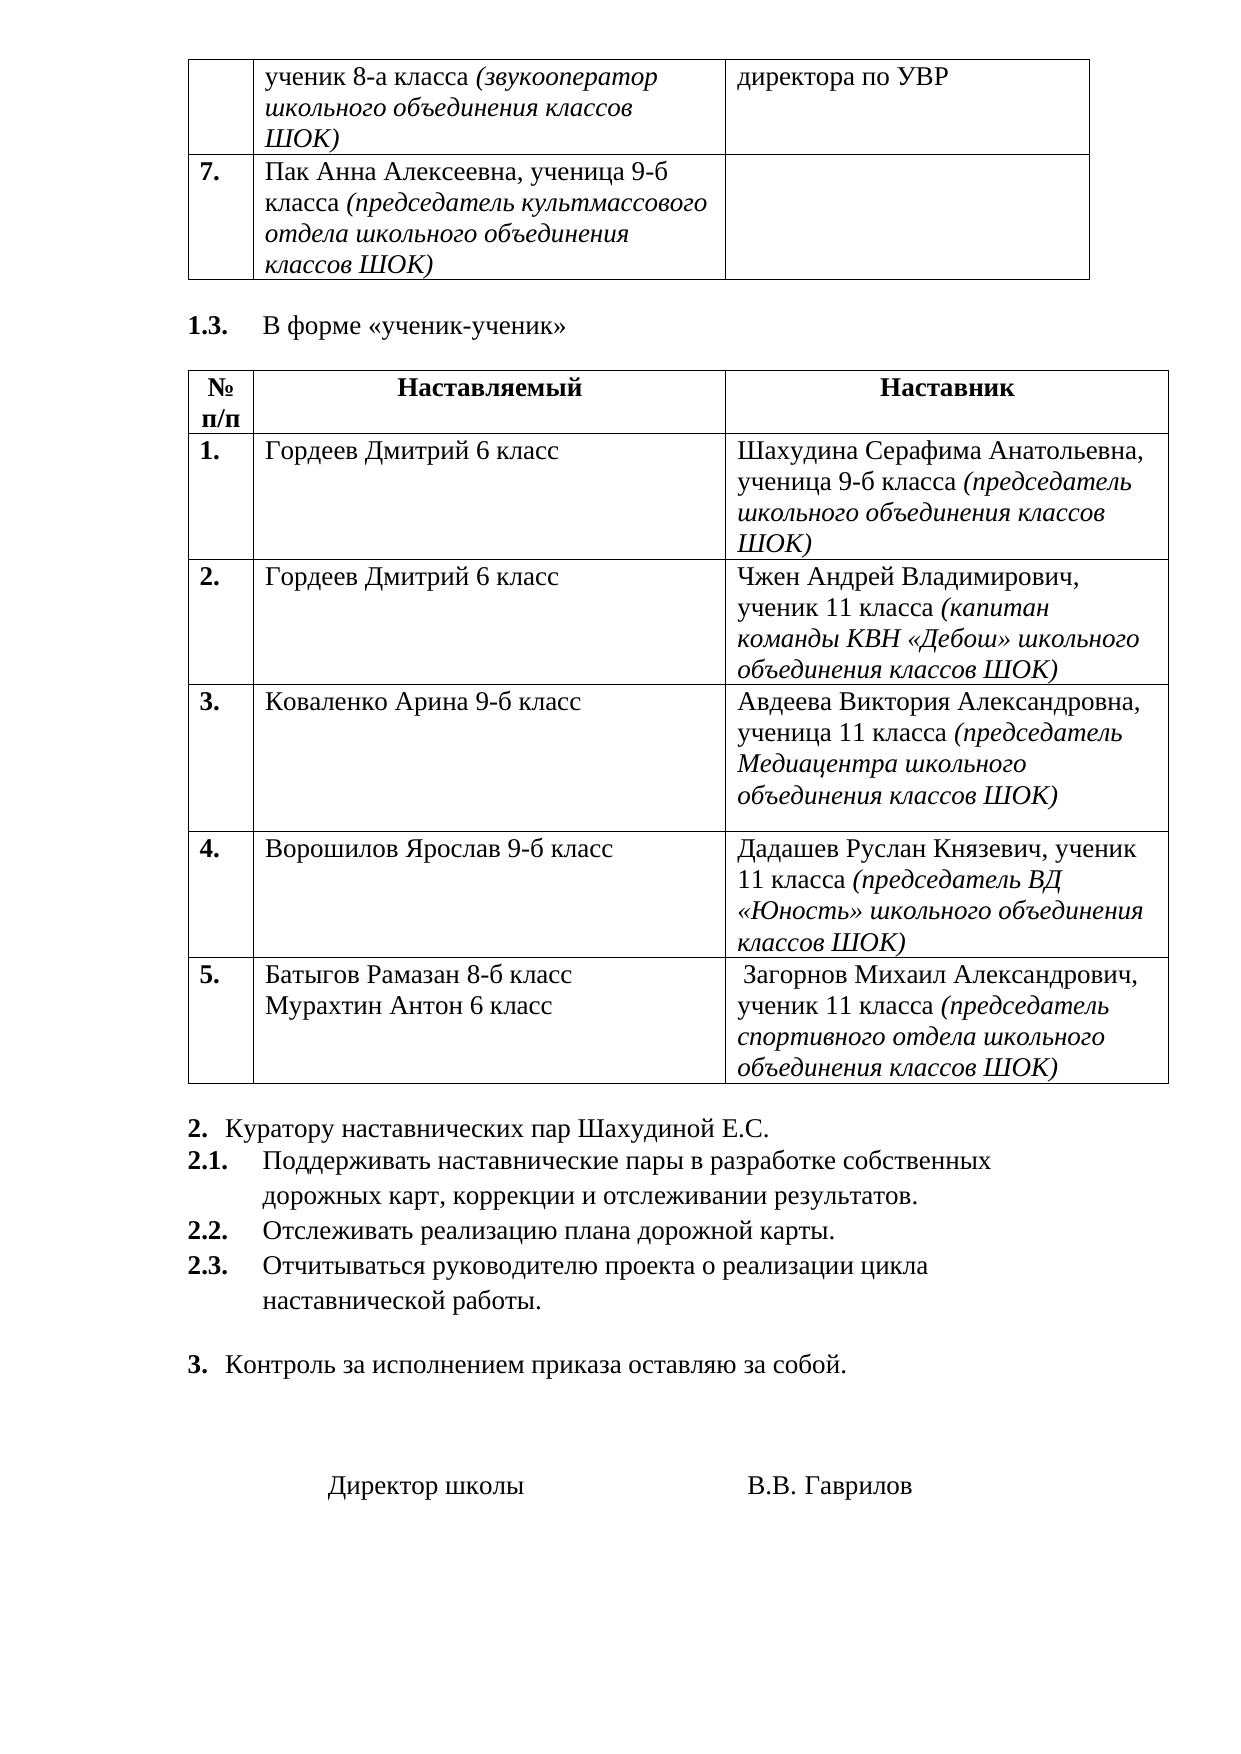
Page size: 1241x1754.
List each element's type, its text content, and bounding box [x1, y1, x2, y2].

list Отчитываться руководителю проекта о реализации цикла наставнической работы. [187, 1249, 1090, 1315]
list Поддерживать наставнические пары в разработке собственных дорожных карт, коррекции и отслеживании результатов. [187, 1144, 1090, 1210]
list В форме «ученик-ученик» [187, 309, 1090, 341]
text Директор школы В.В. Гаврилов [150, 1469, 1090, 1500]
table_cell Пак Анна Алексеевна, ученица 9-б класса (председатель культмассового отдела школьного объединения классов ШОК) [254, 155, 725, 279]
table_cell Авдеева Виктория Александровна, ученица 11 класса (председатель Медиацентра школьного объединения классов ШОК) [726, 685, 1168, 831]
table_cell Гордеев Дмитрий 6 класс [254, 560, 725, 684]
table_cell Ворошилов Ярослав 9-б класс [254, 832, 725, 957]
table_cell [189, 958, 253, 1082]
table_cell Шахудина Серафима Анатольевна, ученица 9-б класса (председатель школьного объединения классов ШОК) [726, 434, 1168, 559]
table_cell Дадашев Руслан Князевич, ученик 11 класса (председатель ВД «Юность» школьного объединения классов ШОК) [726, 832, 1168, 957]
table_cell Загорнов Михаил Александрович, ученик 11 класса (председатель спортивного отдела школьного объединения классов ШОК) [726, 958, 1168, 1082]
table_cell [189, 832, 253, 957]
table_cell [189, 155, 253, 279]
table_cell Чжен Андрей Владимирович, ученик 11 класса (капитан команды КВН «Дебош» школьного объединения классов ШОК) [726, 560, 1168, 684]
table_cell [726, 155, 1089, 279]
table_cell Гордеев Дмитрий 6 класс [254, 434, 725, 559]
list Контроль за исполнением приказа оставляю за собой. [187, 1348, 1090, 1379]
table_header Наставник [726, 371, 1168, 433]
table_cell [254, 60, 725, 153]
table_cell Батыгов Рамазан 8-б класс Мурахтин Антон 6 класс [254, 958, 725, 1082]
list Отслеживать реализацию плана дорожной карты. [187, 1214, 1090, 1245]
table_cell [189, 560, 253, 684]
table_header № п/п [189, 371, 253, 433]
table_cell Коваленко Арина 9-б класс [254, 685, 725, 831]
list Куратору наставнических пар Шахудиной Е.С. [187, 1113, 1090, 1144]
table_cell [189, 434, 253, 559]
table_header Наставляемый [254, 371, 725, 433]
table_cell [189, 685, 253, 831]
table_cell [189, 60, 253, 153]
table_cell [726, 60, 1089, 153]
